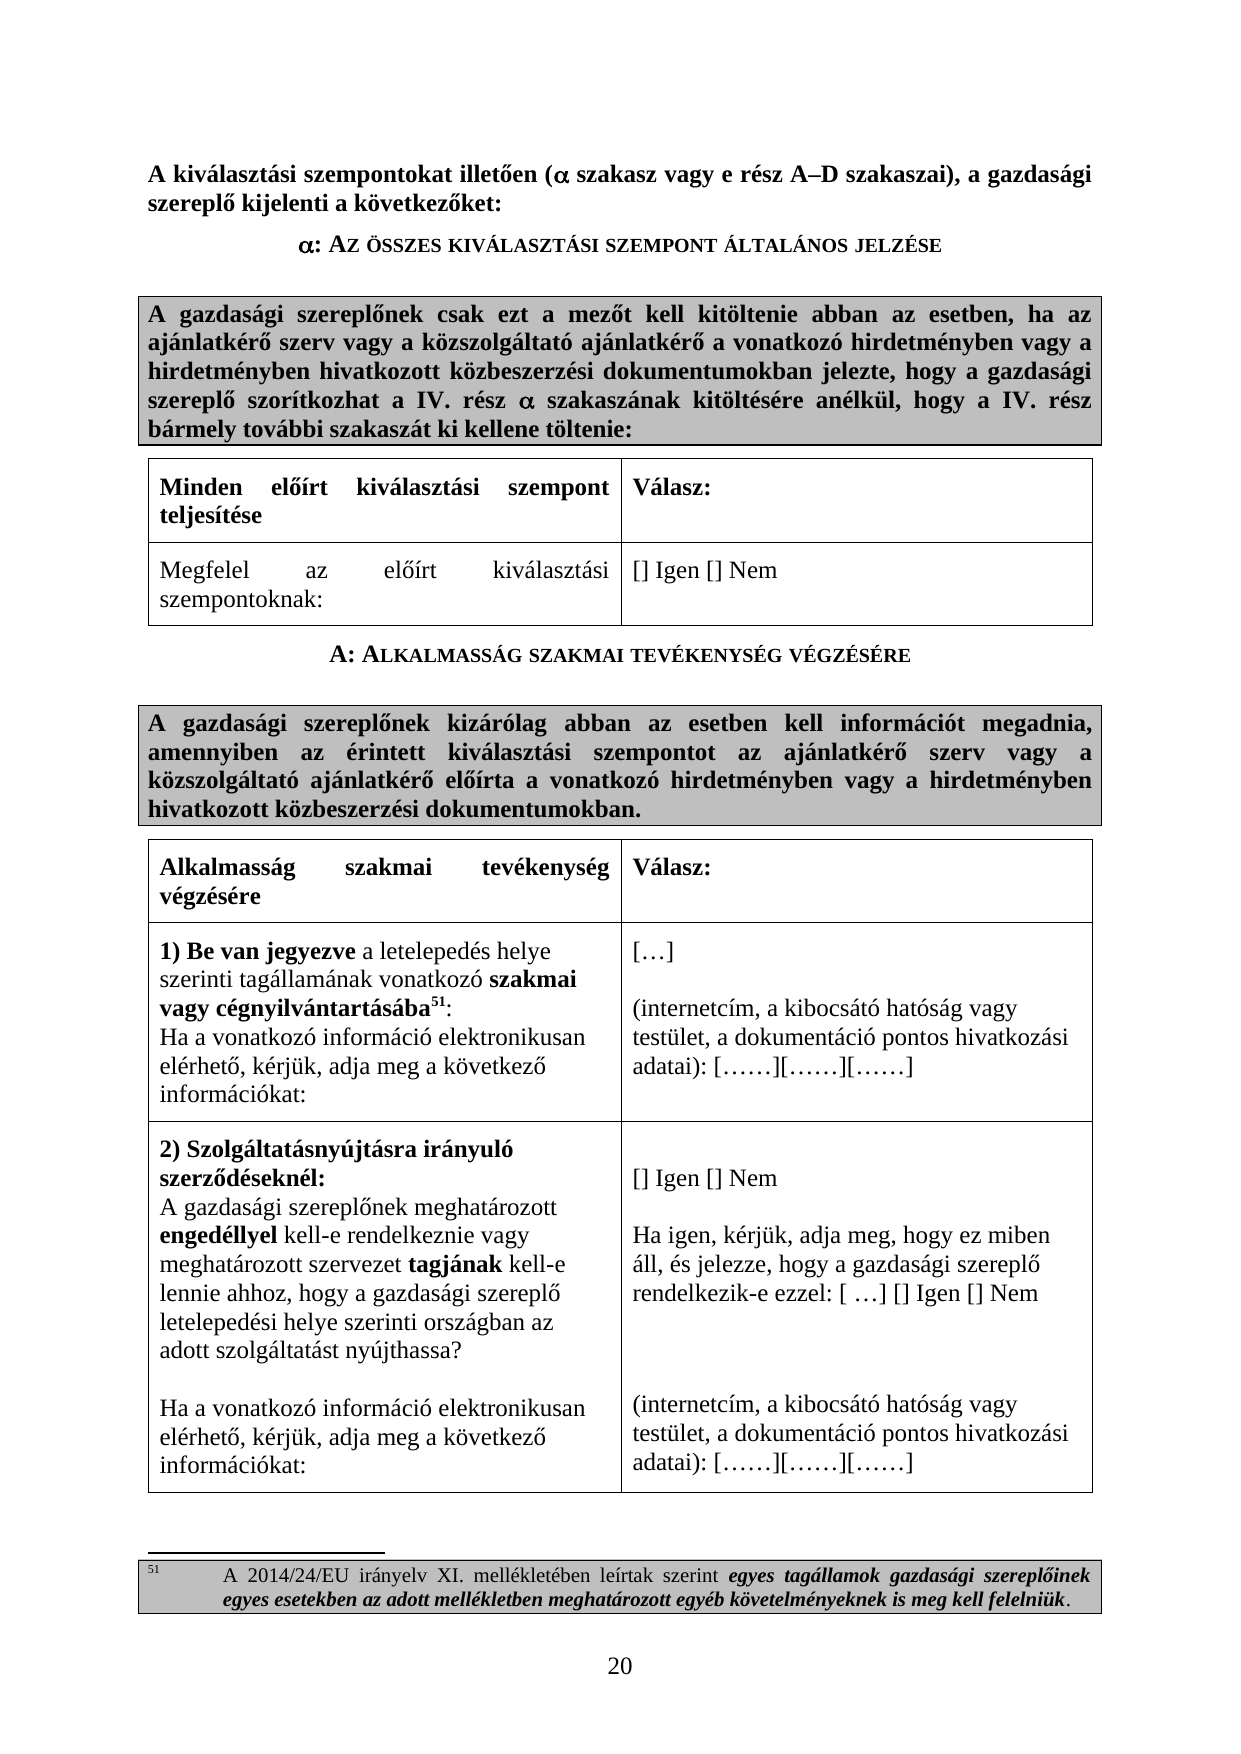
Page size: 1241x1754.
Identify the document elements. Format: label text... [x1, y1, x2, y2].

table_header Válasz: [622, 840, 1092, 922]
table_header Válasz: [622, 459, 1092, 542]
text A gazdasági szereplőnek csak ezt a mezőt kell kitöltenie abban az esetben, ha az ajánlatkérő szerv vagy a közszolgáltató ajánlatkérő a vonatkozó hirdetményben vagy a hirdetményben hivatkozott közbeszerzési dokumentumokban jelezte, hogy a gazdasági szereplő szorítkozhat a IV. rész szakaszának kitöltésére anélkül, hogy a IV. rész bármely további szakaszát ki kellene töltenie: [139, 297, 1101, 444]
table_cell 1) Be van jegyezve a letelepedés helye szerinti tagállamának vonatkozó szakmai vagy cégnyilvántartásába: Ha a vonatkozó információ elektronikusan elérhető, kérjük, adja meg a következő információkat: [149, 923, 621, 1121]
table_header Minden előírt kiválasztási szempont teljesítése [149, 459, 621, 542]
text A kiválasztási szempontokat illetően ( szakasz vagy e rész A–D szakaszai), a gazdasági szereplő kijelenti a következőket: [148, 159, 1093, 217]
table_header Alkalmasság szakmai tevékenység végzésére [149, 840, 621, 922]
table_cell […] (internetcím, a kibocsátó hatóság vagy testület, a dokumentáció pontos hivatkozási adatai): [……][……][……] [622, 923, 1092, 1121]
title : Az összes kiválasztási szempont általános jelzése [148, 229, 1093, 258]
table_cell [] Igen [] Nem [622, 543, 1092, 625]
text A gazdasági szereplőnek kizárólag abban az esetben kell információt megadnia, amennyiben az érintett kiválasztási szempontot az ajánlatkérő szerv vagy a közszolgáltató ajánlatkérő előírta a vonatkozó hirdetményben vagy a hirdetményben hivatkozott közbeszerzési dokumentumokban. [139, 706, 1101, 825]
title A: Alkalmasság szakmai tevékenység végzésére [148, 639, 1093, 667]
table_cell Megfelel az előírt kiválasztási szempontoknak: [149, 543, 621, 625]
table_cell 2) Szolgáltatásnyújtásra irányuló szerződéseknél: A gazdasági szereplőnek meghatározott engedéllyel kell-e rendelkeznie vagy meghatározott szervezet tagjának kell-e lennie ahhoz, hogy a gazdasági szereplő letelepedési helye szerinti országban az adott szolgáltatást nyújthassa? Ha a vonatkozó információ elektronikusan elérhető, kérjük, adja meg a következő információkat: [149, 1122, 621, 1492]
table_cell [] Igen [] Nem Ha igen, kérjük, adja meg, hogy ez miben áll, és jelezze, hogy a gazdasági szereplő rendelkezik-e ezzel: [ …] [] Igen [] Nem (internetcím, a kibocsátó hatóság vagy testület, a dokumentáció pontos hivatkozási adatai): [……][……][……] [622, 1122, 1092, 1492]
